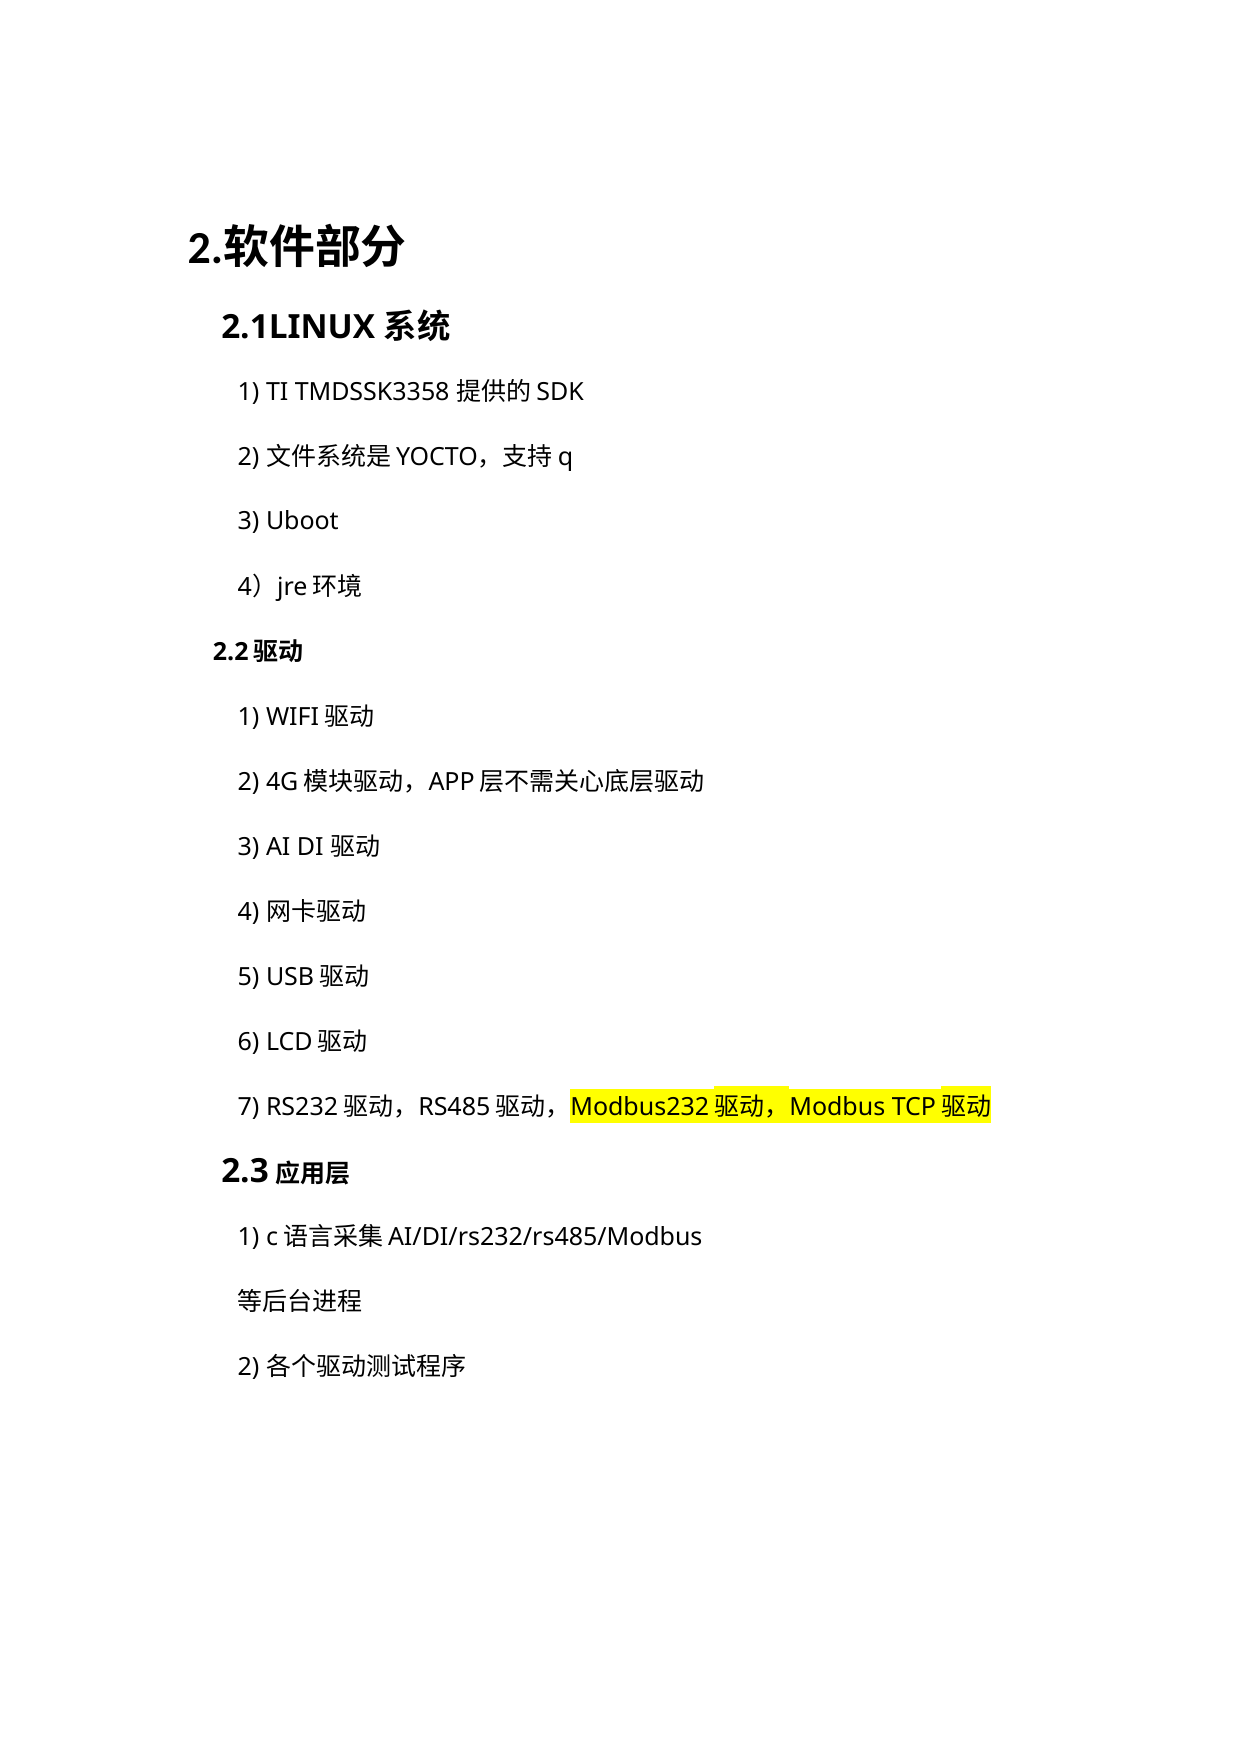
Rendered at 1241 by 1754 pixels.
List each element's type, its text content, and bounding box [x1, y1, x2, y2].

list 2) 文件系统是YOCTO，支持q [187, 422, 1053, 487]
subtitle 2.2驱动 [187, 617, 1053, 682]
subtitle 2.3应用层 [187, 1137, 1053, 1202]
list 3) Uboot [187, 487, 1053, 552]
list 等后台进程 [187, 1267, 1053, 1332]
list 4) 网卡驱动 [187, 877, 1053, 942]
list 4）jre环境 [187, 552, 1053, 617]
subtitle 2.1LINUX 系统 [187, 292, 1053, 357]
list 2) 4G模块驱动，APP层不需关心底层驱动 [187, 747, 1053, 812]
list 3) AI DI 驱动 [187, 812, 1053, 877]
list 2) 各个驱动测试程序 [187, 1332, 1053, 1397]
list 1) WIFI驱动 [187, 682, 1053, 747]
list 5) USB驱动 [187, 942, 1053, 1007]
list 6) LCD驱动 [187, 1007, 1053, 1072]
list 1) TI TMDSSK3358 提供的SDK [187, 357, 1053, 422]
subtitle 2.软件部分 [187, 194, 1053, 292]
list 7) RS232驱动，RS485驱动，Modbus232驱动，Modbus TCP驱动 [187, 1072, 1053, 1137]
list 1) c语言采集AI/DI/rs232/rs485/Modbus [187, 1202, 1053, 1267]
